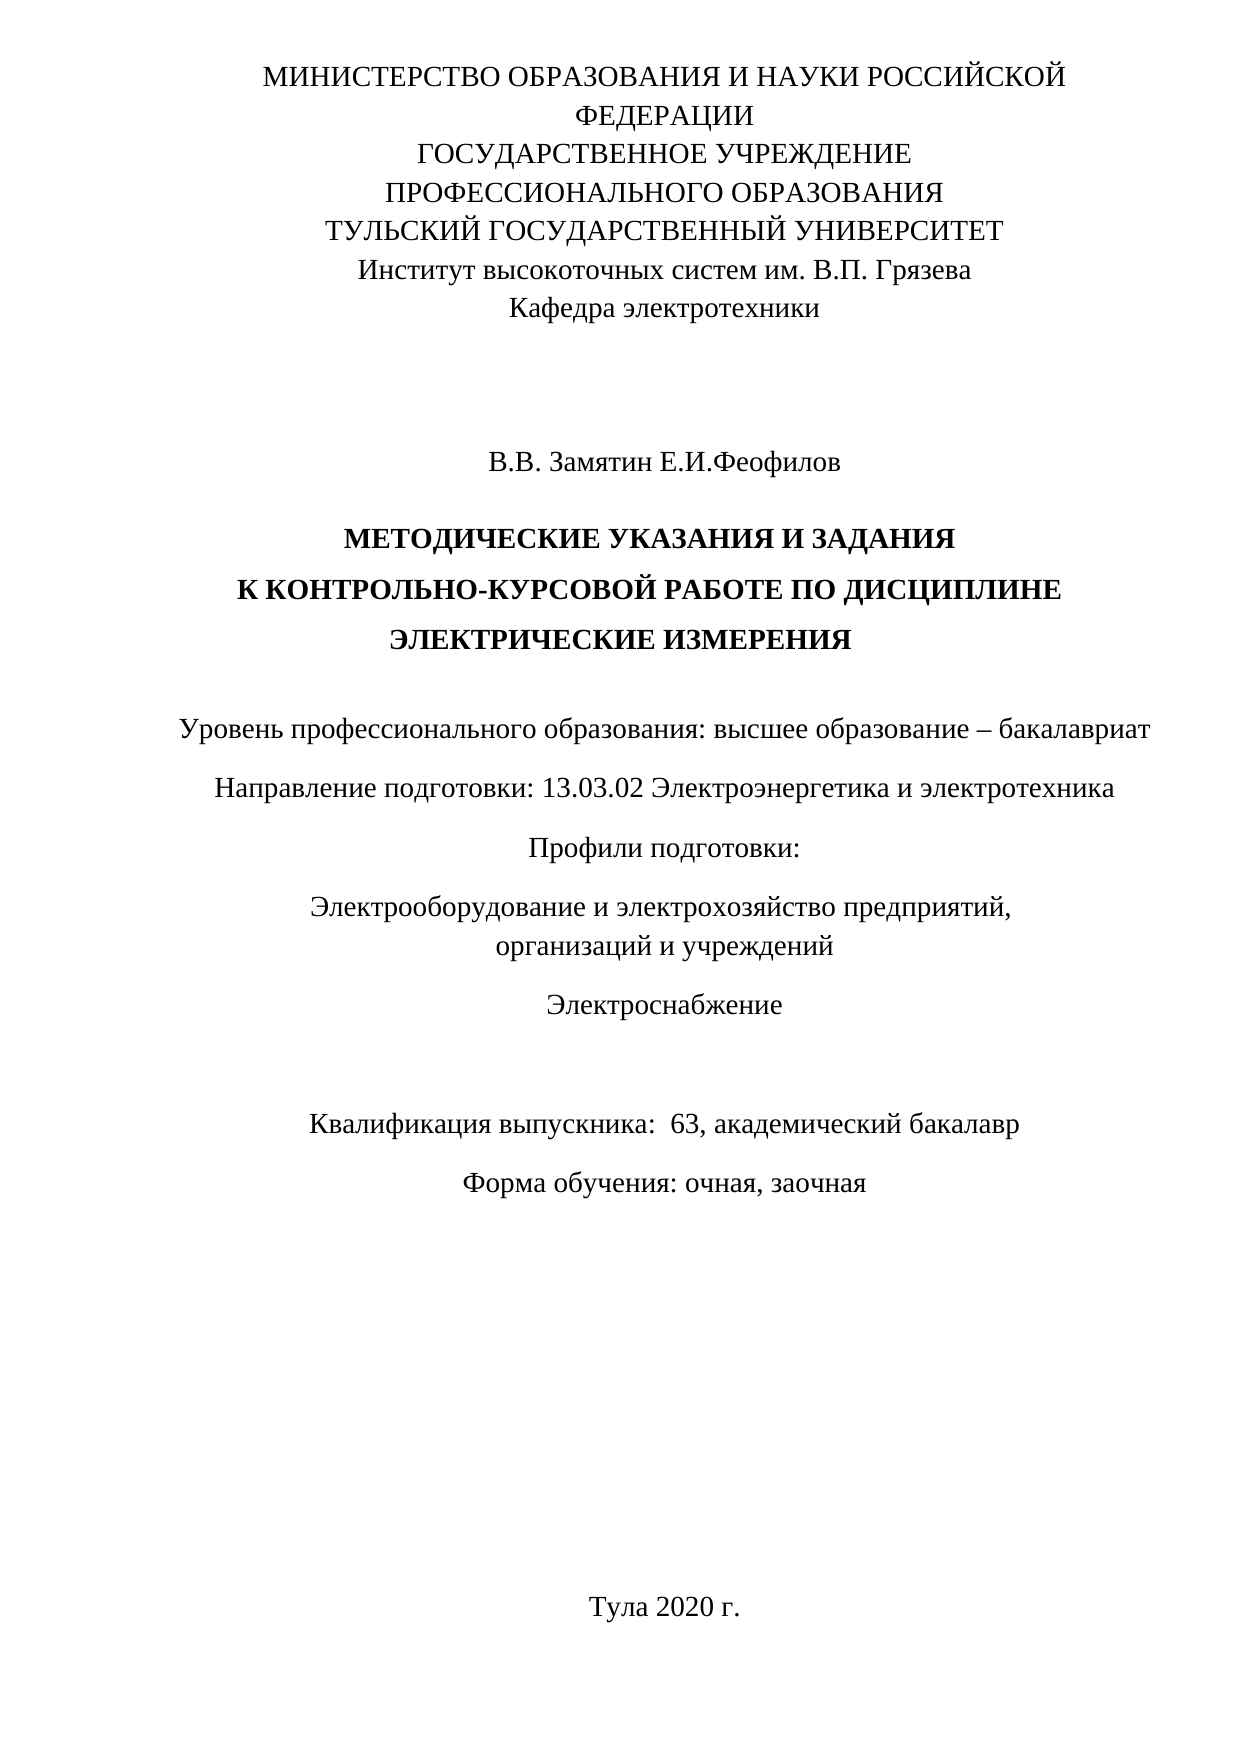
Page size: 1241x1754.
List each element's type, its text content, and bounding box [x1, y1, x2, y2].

text Кафедра электротехники [177, 290, 1152, 324]
text Уровень профессионального образования: высшее образование – бакалавриат [177, 711, 1152, 745]
text МИНИСТЕРСТВО ОБРАЗОВАНИЯ И НАУКИ РОССИЙСКОЙ ФЕДЕРАЦИИ [177, 59, 1152, 131]
text МЕТОДИЧЕСКИЕ УКАЗАНИЯ И ЗАДАНИЯ [88, 522, 1152, 555]
text ГОСУДАРСТВЕННОЕ УЧРЕЖДЕНИЕ ПРОФЕССИОНАЛЬНОГО ОБРАЗОВАНИЯ ТУЛЬСКИЙ ГОСУДАРСТВЕННЫЙ УНИВЕРСИТЕТ [177, 136, 1152, 247]
text В.В. Замятин Е.И.Феофилов [177, 444, 1152, 478]
text Электрооборудование и электрохозяйство предприятий, организаций и учреждений [177, 889, 1152, 961]
text К КОНТРОЛЬНО-КУРСОВОЙ РАБОТЕ ПО ДИСЦИПЛИНЕ ЭЛЕКТРИЧЕСКИЕ ИЗМЕРЕНИЯ [88, 572, 1152, 656]
text Квалификация выпускника: 63, академический бакалавр [177, 1106, 1152, 1139]
text Направление подготовки: 13.03.02 Электроэнергетика и электротехника [177, 771, 1152, 804]
text Электроснабжение [177, 987, 1152, 1021]
text Форма обучения: очная, заочная [177, 1165, 1152, 1199]
text Институт высокоточных систем им. В.П. Грязева [177, 252, 1152, 285]
text Профили подготовки: [177, 830, 1152, 863]
text Тула . [177, 1589, 1152, 1623]
